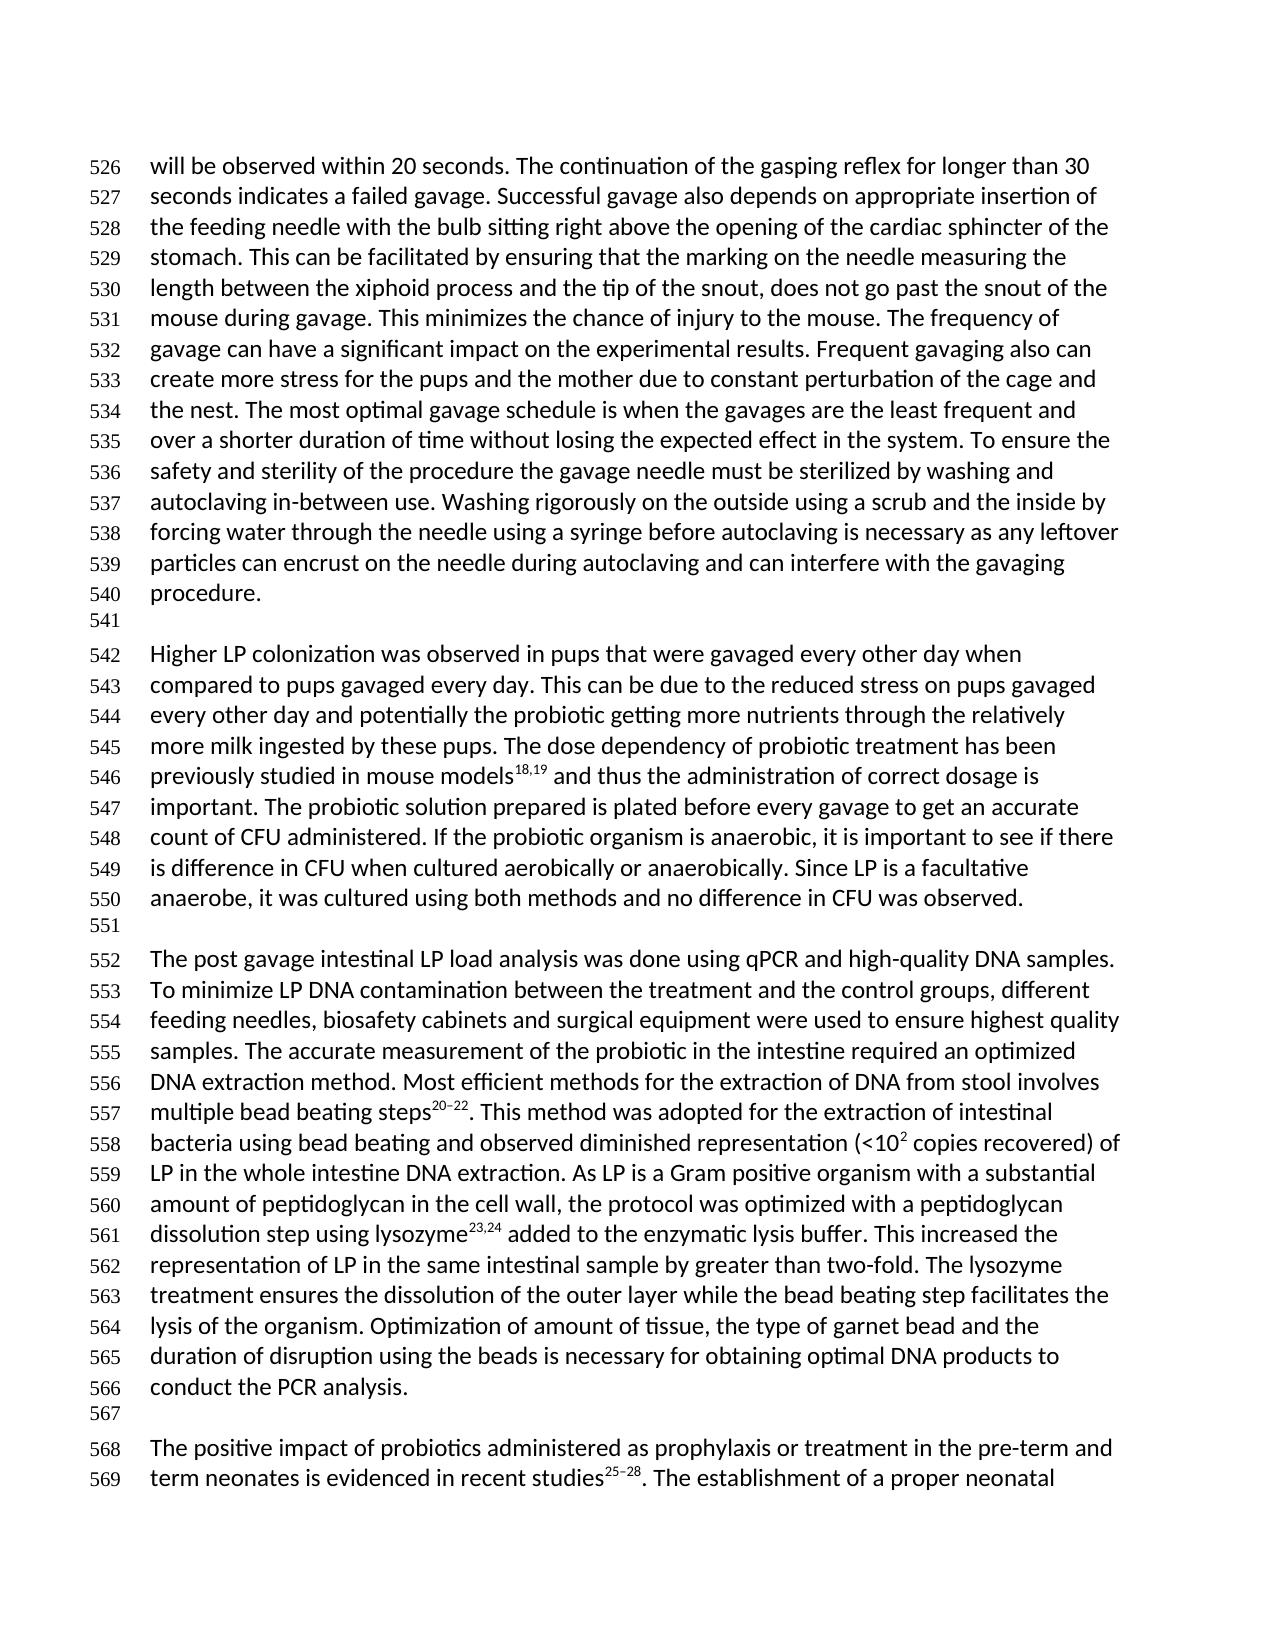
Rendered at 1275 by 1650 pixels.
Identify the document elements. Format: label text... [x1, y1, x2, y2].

text Higher LP colonization was observed in pups that were gavaged every other day when compared to pups gavaged every day. This can be due to the reduced stress on pups gavaged every other day and potentially the probiotic getting more nutrients through the relatively more milk ingested by these pups. The dose dependency of probiotic treatment has been previously studied in mouse models18,19 and thus the administration of correct dosage is important. The probiotic solution prepared is plated before every gavage to get an accurate count of CFU administered. If the probiotic organism is anaerobic, it is important to see if there is difference in CFU when cultured aerobically or anaerobically. Since LP is a facultative anaerobe, it was cultured using both methods and no difference in CFU was observed. [150, 638, 1125, 913]
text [150, 150, 1125, 608]
text The post gavage intestinal LP load analysis was done using qPCR and high-quality DNA samples. To minimize LP DNA contamination between the treatment and the control groups, different feeding needles, biosafety cabinets and surgical equipment were used to ensure highest quality samples. The accurate measurement of the probiotic in the intestine required an optimized DNA extraction method. Most efficient methods for the extraction of DNA from stool involves multiple bead beating steps20–22. This method was adopted for the extraction of intestinal bacteria using bead beating and observed diminished representation (<102 copies recovered) of LP in the whole intestine DNA extraction. As LP is a Gram positive organism with a substantial amount of peptidoglycan in the cell wall, the protocol was optimized with a peptidoglycan dissolution step using lysozyme23,24 added to the enzymatic lysis buffer. This increased the representation of LP in the same intestinal sample by greater than two-fold. The lysozyme treatment ensures the dissolution of the outer layer while the bead beating step facilitates the lysis of the organism. Optimization of amount of tissue, the type of garnet bead and the duration of disruption using the beads is necessary for obtaining optimal DNA products to conduct the PCR analysis. [150, 943, 1125, 1401]
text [150, 1432, 1125, 1493]
